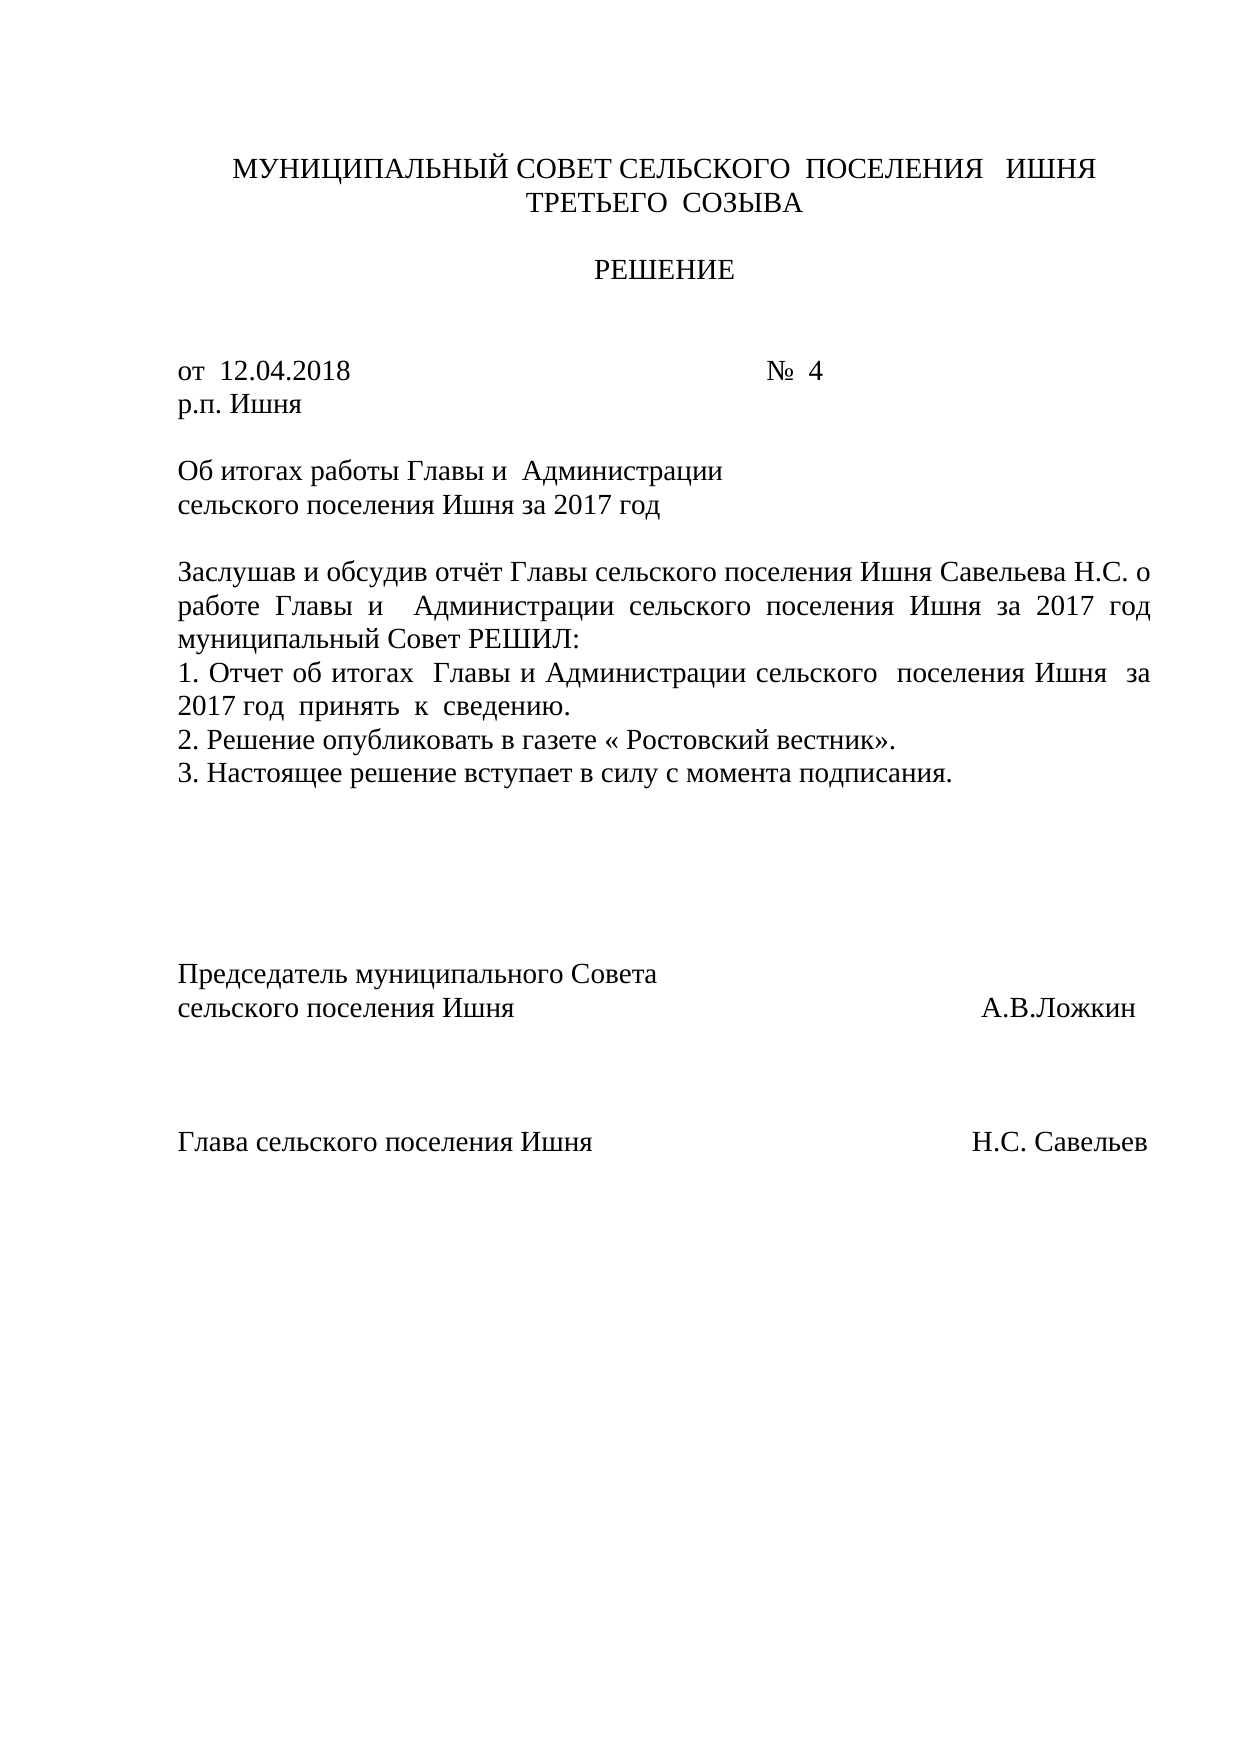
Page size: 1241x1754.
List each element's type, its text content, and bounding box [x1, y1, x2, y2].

text РЕШЕНИЕ [177, 252, 1152, 286]
text Об итогах работы Главы и Администрации [177, 453, 1152, 487]
text МУНИЦИПАЛЬНЫЙ СОВЕТ СЕЛЬСКОГО ПОСЕЛЕНИЯ ИШНЯ [177, 152, 1152, 185]
text ТРЕТЬЕГО СОЗЫВА [177, 185, 1152, 219]
text 3. Настоящее решение вступает в силу с момента подписания. [177, 755, 1152, 789]
text 2. Решение опубликовать в газете « Ростовский вестник». [177, 722, 1152, 755]
text 1. Отчет об итогах Главы и Администрации сельского поселения Ишня за 2017 год принять к сведению. [177, 655, 1152, 722]
text Заслушав и обсудив отчёт Главы сельского поселения Ишня Савельева Н.С. о работе Главы и Администрации сельского поселения Ишня за 2017 год муниципальный Совет РЕШИЛ: [177, 554, 1152, 655]
text р.п. Ишня [177, 386, 1152, 420]
text Глава сельского поселения Ишня Н.С. Савельев [177, 1124, 1152, 1158]
text сельского поселения Ишня А.В.Ложкин [177, 990, 1152, 1024]
text от 12.04.2018 № 4 [177, 353, 1152, 386]
text Председатель муниципального Совета [177, 957, 1152, 990]
text сельского поселения Ишня за 2017 год [177, 487, 1152, 521]
